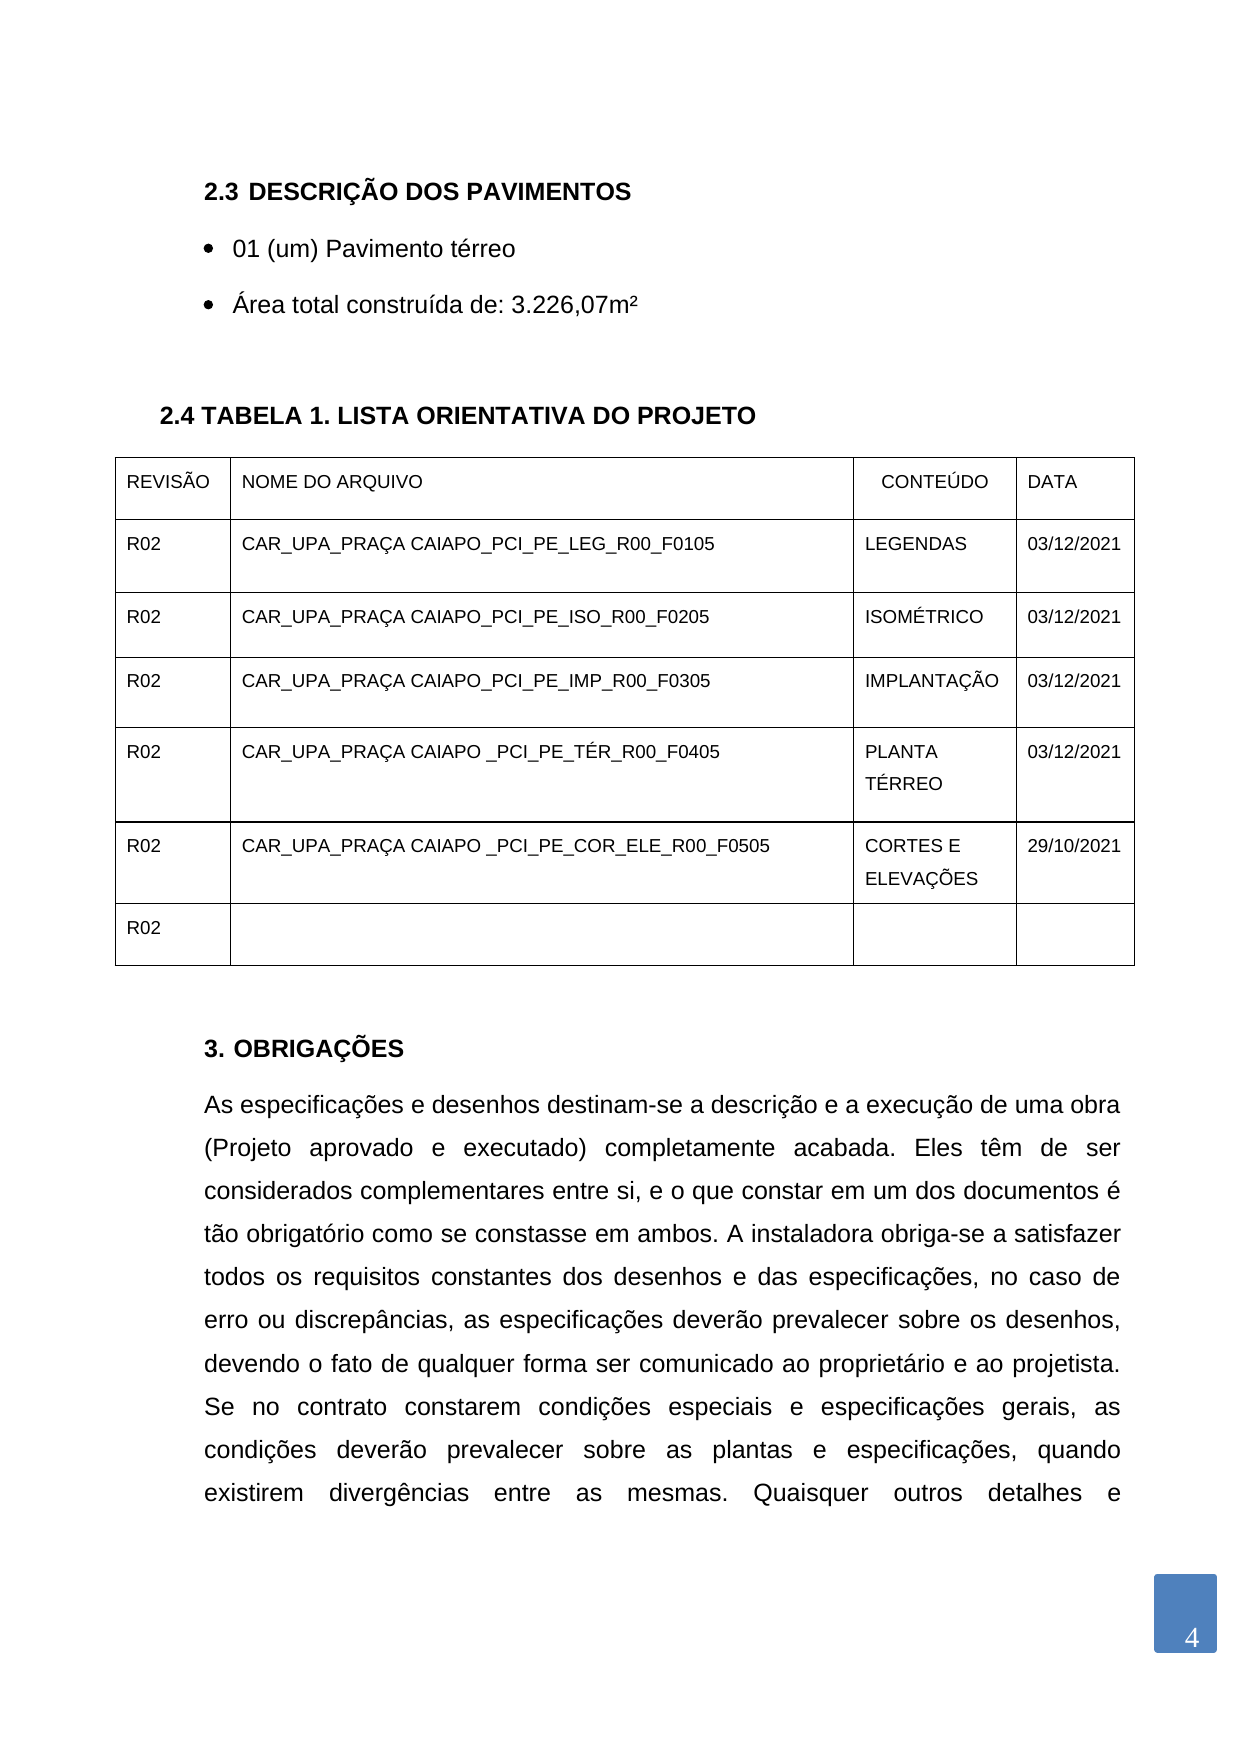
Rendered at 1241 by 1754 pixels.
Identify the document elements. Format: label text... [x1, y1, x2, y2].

table_cell 29/10/2021 [1017, 823, 1134, 903]
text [204, 1090, 1122, 1507]
table_cell R02 [116, 658, 230, 727]
table_header CONTEÚDO [854, 458, 1016, 519]
text 2.4 TABELA 1. LISTA ORIENTATIVA DO PROJETO [159, 401, 1122, 430]
table_cell R02 [116, 520, 230, 592]
table_cell 03/12/2021 [1017, 658, 1134, 727]
subtitle OBRIGAÇÕES [189, 1034, 1122, 1063]
table_cell CAR_UPA_PRAÇA CAIAPO_PCI_PE_LEG_R00_F0105 [231, 520, 853, 592]
table_cell CAR_UPA_PRAÇA CAIAPO_PCI_PE_IMP_R00_F0305 [231, 658, 853, 727]
subtitle DESCRIÇÃO DOS PAVIMENTOS [204, 177, 1034, 206]
subtitle Área total construída de: 3.226,07m² [204, 290, 1122, 319]
table_cell R02 [116, 823, 230, 903]
table_cell ISOMÉTRICO [854, 593, 1016, 657]
table_cell CAR_UPA_PRAÇA CAIAPO _PCI_PE_COR_ELE_R00_F0505 [231, 823, 853, 903]
table_cell R02 [116, 904, 230, 965]
table_cell [231, 904, 853, 965]
table_cell R02 [116, 728, 230, 821]
table_cell [854, 904, 1016, 965]
table_cell LEGENDAS [854, 520, 1016, 592]
table_cell CAR_UPA_PRAÇA CAIAPO _PCI_PE_TÉR_R00_F0405 [231, 728, 853, 821]
table_header REVISÃO [116, 458, 230, 519]
table_cell R02 [116, 593, 230, 657]
table_cell 03/12/2021 [1017, 520, 1134, 592]
table_cell 03/12/2021 [1017, 593, 1134, 657]
table_cell IMPLANTAÇÃO [854, 658, 1016, 727]
table_cell 03/12/2021 [1017, 728, 1134, 821]
table_cell CAR_UPA_PRAÇA CAIAPO_PCI_PE_ISO_R00_F0205 [231, 593, 853, 657]
table_cell [1017, 904, 1134, 965]
table_cell CORTES E ELEVAÇÕES [854, 823, 1016, 903]
table_header NOME DO ARQUIVO [231, 458, 853, 519]
subtitle 01 (um) Pavimento térreo [204, 233, 1122, 262]
table_cell PLANTA TÉRREO [854, 728, 1016, 821]
table_header DATA [1017, 458, 1134, 519]
